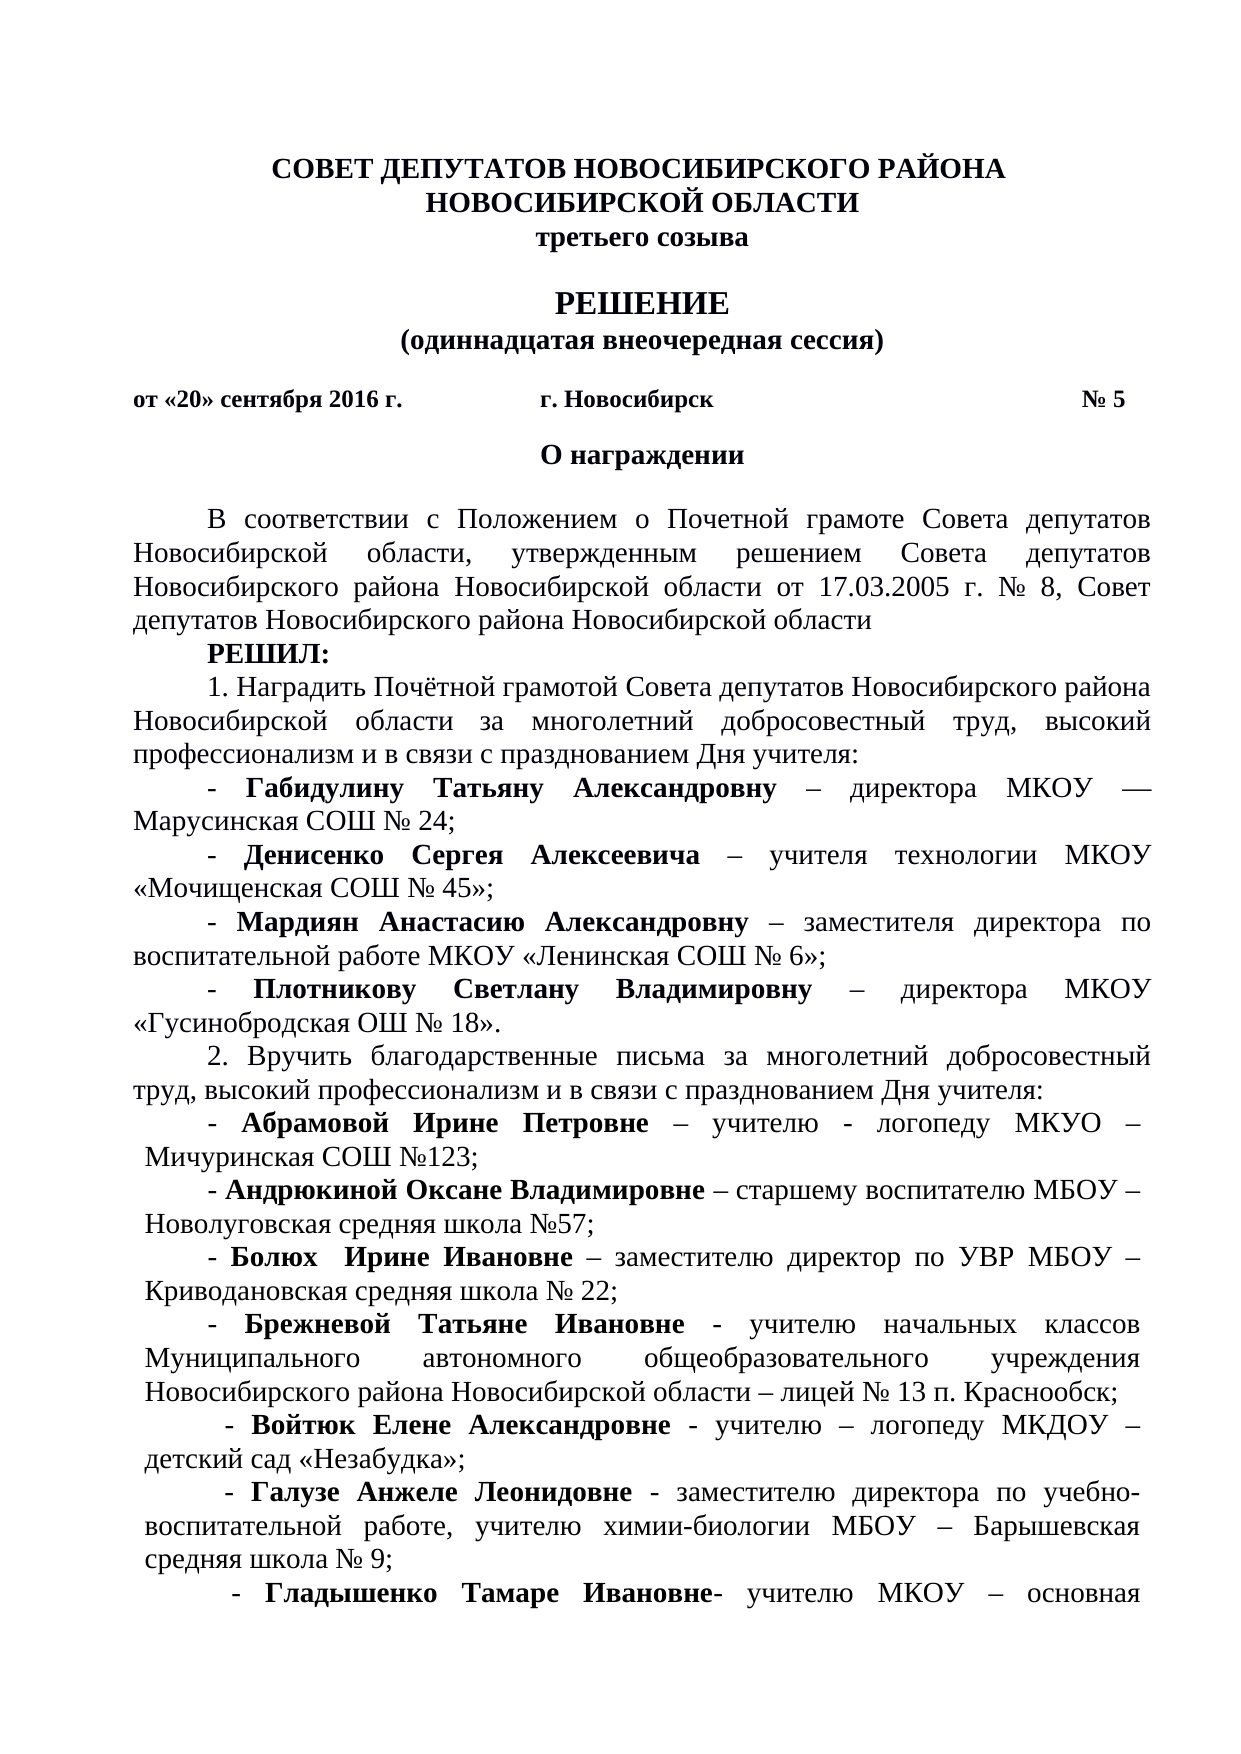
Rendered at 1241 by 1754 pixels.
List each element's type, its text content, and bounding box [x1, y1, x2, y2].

text 2. Вручить благодарственные письма за многолетний добросовестный труд, высокий профессионализм и в связи с празднованием Дня учителя: [133, 1038, 1152, 1105]
text третьего созыва [133, 219, 1152, 252]
text от «20» сентября 2016 г. г. Новосибирск № 5 [133, 384, 1152, 413]
text СОВЕТ ДЕПУТАТОВ НОВОСИБИРСКОГО РАЙОНА НОВОСИБИРСКОЙ ОБЛАСТИ [133, 152, 1152, 219]
text - Плотникову Светлану Владимировну – директора МКОУ «Гусинобродская ОШ № 18». [133, 971, 1152, 1038]
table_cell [133, 1575, 1152, 1608]
table_header - Абрамовой Ирине Петровне – учителю - логопеду МКУО – Мичуринская СОШ №123; [133, 1105, 1152, 1172]
text О награждении [133, 437, 1152, 470]
text - Мардиян Анастасию Александровну – заместителя директора по воспитательной работе МКОУ «Ленинская СОШ № 6»; [133, 904, 1152, 971]
table_cell - Брежневой Татьяне Ивановне - учителю начальных классов Муниципального автономного общеобразовательного учреждения Новосибирского района Новосибирской области – лицей № 13 п. Краснообск; [133, 1307, 1152, 1407]
table_cell - Войтюк Елене Александровне - учителю – логопеду МКДОУ – детский сад «Незабудка»; [133, 1407, 1152, 1474]
text РЕШИЛ: [133, 636, 1152, 669]
text (одиннадцатая внеочередная сессия) [133, 322, 1152, 355]
text - Денисенко Сергея Алексеевича – учителя технологии МКОУ «Мочищенская СОШ № 45»; [133, 837, 1152, 904]
text - Габидулину Татьяну Александровну – директора МКОУ — Марусинская СОШ № 24; [133, 770, 1152, 837]
text 1. Наградить Почётной грамотой Совета депутатов Новосибирского района Новосибирской области за многолетний добросовестный труд, высокий профессионализм и в связи с празднованием Дня учителя: [133, 669, 1152, 770]
table_cell - Андрюкиной Оксане Владимировне – старшему воспитателю МБОУ – Новолуговская средняя школа №57; - Болюх Ирине Ивановне – заместителю директор по УВР МБОУ – Криводановская средняя школа № 22; [133, 1173, 1152, 1307]
text В соответствии с Положением о Почетной грамоте Совета депутатов Новосибирской области, утвержденным решением Совета депутатов Новосибирского района Новосибирской области от 17.03.2005 г. № 8, Совет депутатов Новосибирского района Новосибирской области [133, 502, 1152, 636]
table_cell - Галузе Анжеле Леонидовне - заместителю директора по учебно-воспитательной работе, учителю химии-биологии МБОУ – Барышевская средняя школа № 9; [133, 1474, 1152, 1575]
text РЕШЕНИЕ [133, 283, 1152, 322]
